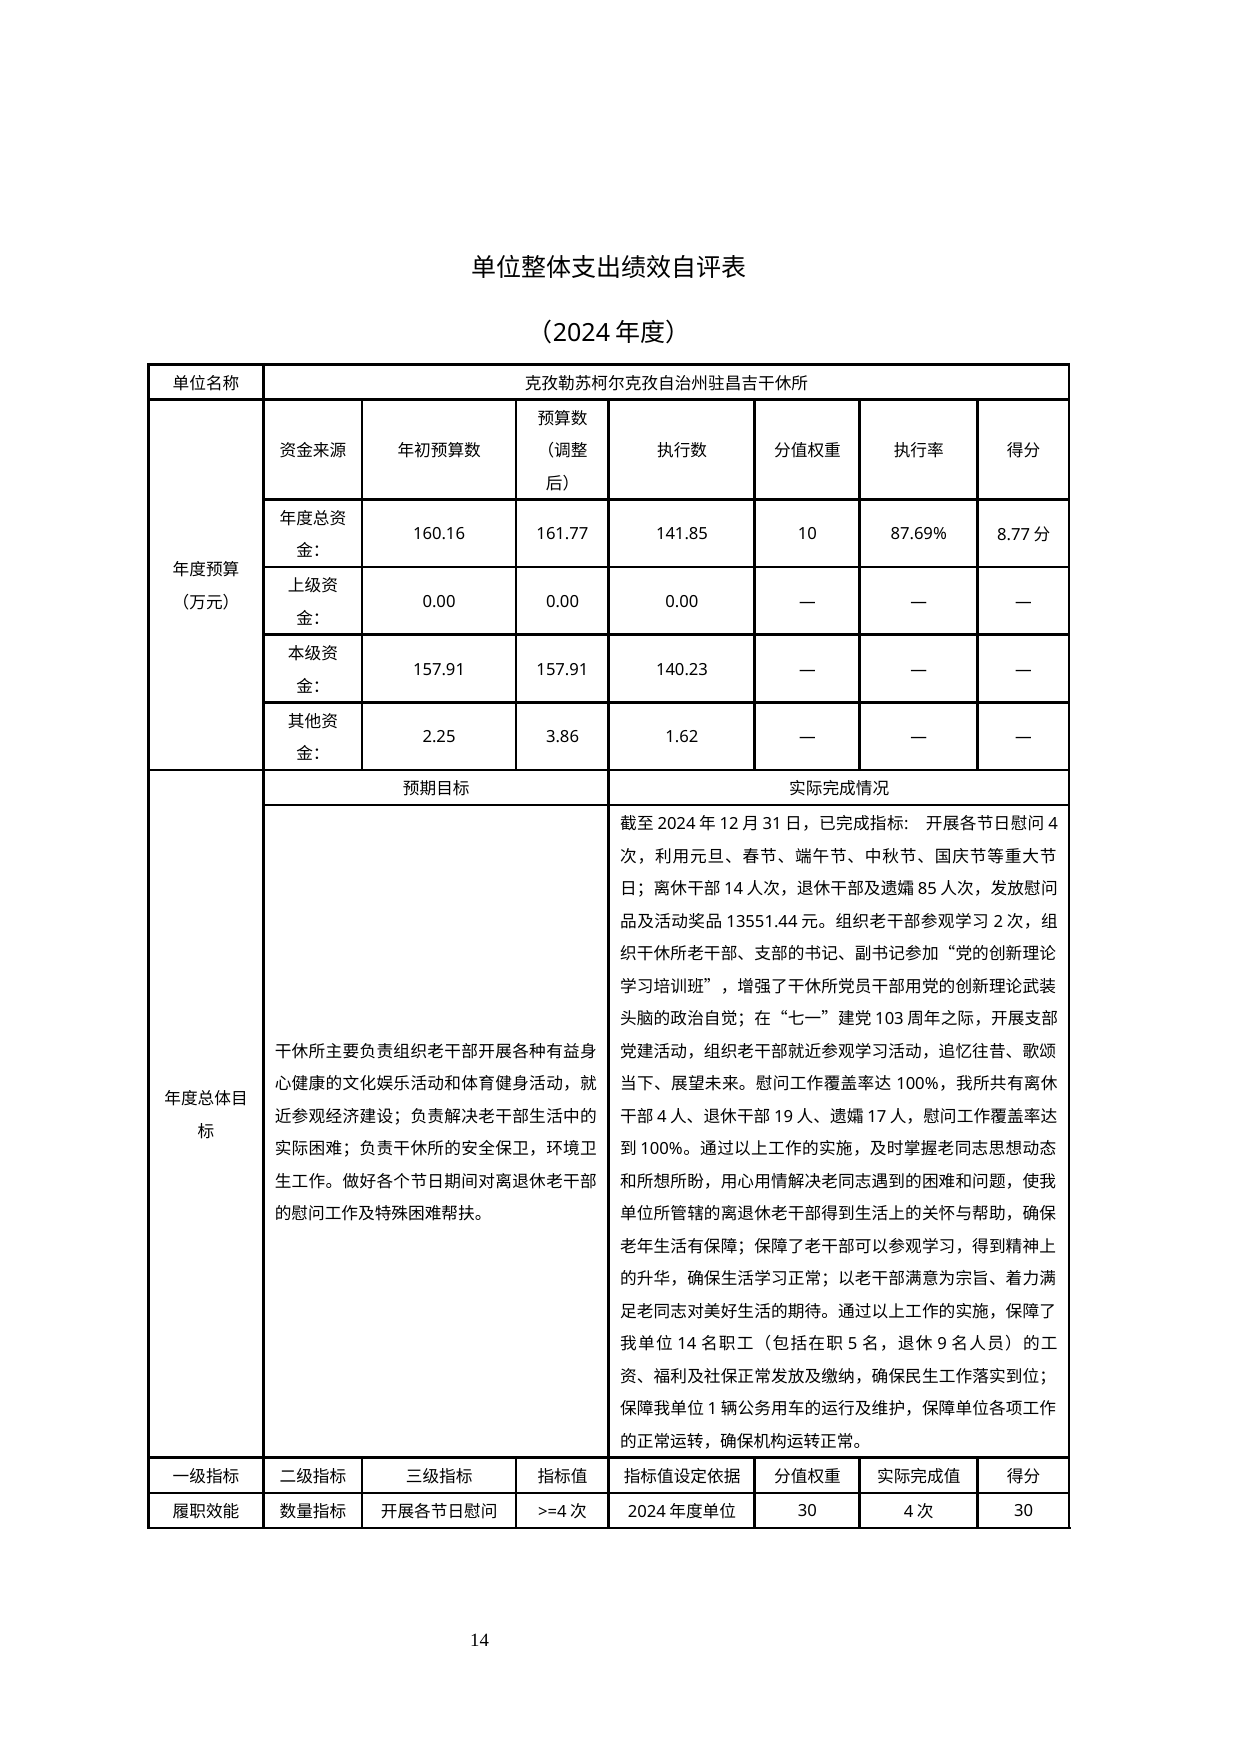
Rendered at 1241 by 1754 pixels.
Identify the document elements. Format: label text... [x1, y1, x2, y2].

table_cell — [756, 568, 858, 633]
table_cell 开展各节日慰问次数（次） [363, 1494, 515, 1526]
table_cell — [861, 704, 976, 768]
table_cell 30 [756, 1494, 858, 1526]
table_cell 2.25 [363, 704, 515, 768]
table_cell 0.00 [363, 568, 515, 633]
table_cell 年度总体目标 [150, 771, 262, 1456]
table_cell 执行率 [861, 401, 976, 498]
table_cell （2024年度） [148, 298, 1069, 363]
table_cell 其他资金： [265, 704, 361, 768]
table_cell 10 [756, 501, 858, 566]
table_cell 上级资金： [265, 568, 361, 633]
table_cell 指标值 [517, 1459, 607, 1491]
table_cell 克孜勒苏柯尔克孜自治州驻昌吉干休所 [265, 366, 1068, 398]
table_cell — [861, 568, 976, 633]
table_cell 0.00 [610, 568, 753, 633]
table_cell 资金来源 [265, 401, 361, 498]
table_cell 三级指标 [363, 1459, 515, 1491]
table_cell 157.91 [517, 636, 607, 701]
table_cell 161.77 [517, 501, 607, 566]
table_cell 157.91 [363, 636, 515, 701]
table_cell 141.85 [610, 501, 753, 566]
table_cell 本级资金： [265, 636, 361, 701]
table_cell 2024年度单位工作计划 [610, 1494, 753, 1526]
table_cell 0.00 [517, 568, 607, 633]
table_cell 得分 [979, 401, 1068, 498]
table_cell 得分 [979, 1459, 1068, 1491]
table_cell 一级指标 [150, 1459, 262, 1491]
table_cell 年初预算数 [363, 401, 515, 498]
table_cell — [979, 568, 1068, 633]
table_cell 分值权重 [756, 1459, 858, 1491]
table_cell 实际完成情况 [610, 771, 1068, 804]
table_cell 履职效能 [150, 1494, 262, 1526]
table_cell 年度预算（万元） [150, 401, 262, 768]
table_cell 140.23 [610, 636, 753, 701]
table_cell 年度总资金： [265, 501, 361, 566]
table_cell 3.86 [517, 704, 607, 768]
table_cell 干休所主要负责组织老干部开展各种有益身心健康的文化娱乐活动和体育健身活动，就近参观经济建设；负责解决老干部生活中的实际困难；负责干休所的安全保卫，环境卫生工作。做好各个节日期间对离退休老干部的慰问工作及特殊困难帮扶。 [265, 806, 607, 1456]
table_cell 87.69% [861, 501, 976, 566]
table_cell — [861, 636, 976, 701]
table_cell 1.62 [610, 704, 753, 768]
table_cell 8.77分 [979, 501, 1068, 566]
table_header 单位整体支出绩效自评表 [148, 233, 1069, 298]
table_cell 160.16 [363, 501, 515, 566]
table_cell 数量指标 [265, 1494, 361, 1526]
table_cell 截至2024年12月31日，已完成指标: 开展各节日慰问4次，利用元旦、春节、端午节、中秋节、国庆节等重大节日；离休干部14人次，退休干部及遗孀85人次，发放慰问品及活动奖品13551.44元。组织老干部参观学习2次，组织干休所老干部、支部的书记、副书记参加“党的创新理论学习培训班”，增强了干休所党员干部用党的创新理论武装头脑的政治自觉；在“七一”建党103周年之际，开展支部党建活动，组织老干部就近参观学习活动，追忆往昔、歌颂当下、展望未来。慰问工作覆盖率达100%，我所共有离休干部4人、退休干部19人、遗孀17人，慰问工作覆盖率达到100%。通过以上工作的实施，及时掌握老同志思想动态和所想所盼，用心用情解决老同志遇到的困难和问题，使我单位所管辖的离退休老干部得到生活上的关怀与帮助，确保老年生活有保障；保障了老干部可以参观学习，得到精神上的升华，确保生活学习正常；以老干部满意为宗旨、着力满足老同志对美好生活的期待。通过以上工作的实施，保障了我单位14名职工（包括在职5名，退休9名人员）的工资、福利及社保正常发放及缴纳，确保民生工作落实到位；保障我单位1辆公务用车的运行及维护，保障单位各项工作的正常运转，确保机构运转正常。 [610, 806, 1068, 1456]
table_cell — [979, 704, 1068, 768]
table_cell 二级指标 [265, 1459, 361, 1491]
table_cell — [756, 636, 858, 701]
table_cell >=4次 [517, 1494, 607, 1526]
table_cell 指标值设定依据 [610, 1459, 753, 1491]
table_cell 实际完成值 [861, 1459, 976, 1491]
table_cell 预算数（调整后） [517, 401, 607, 498]
table_cell — [756, 704, 858, 768]
table_cell 执行数 [610, 401, 753, 498]
table_cell 单位名称 [150, 366, 262, 398]
table_cell — [979, 636, 1068, 701]
table_cell 分值权重 [756, 401, 858, 498]
table_cell 30 [979, 1494, 1068, 1526]
table_cell 4次 [861, 1494, 976, 1526]
table_cell 预期目标 [265, 771, 607, 804]
